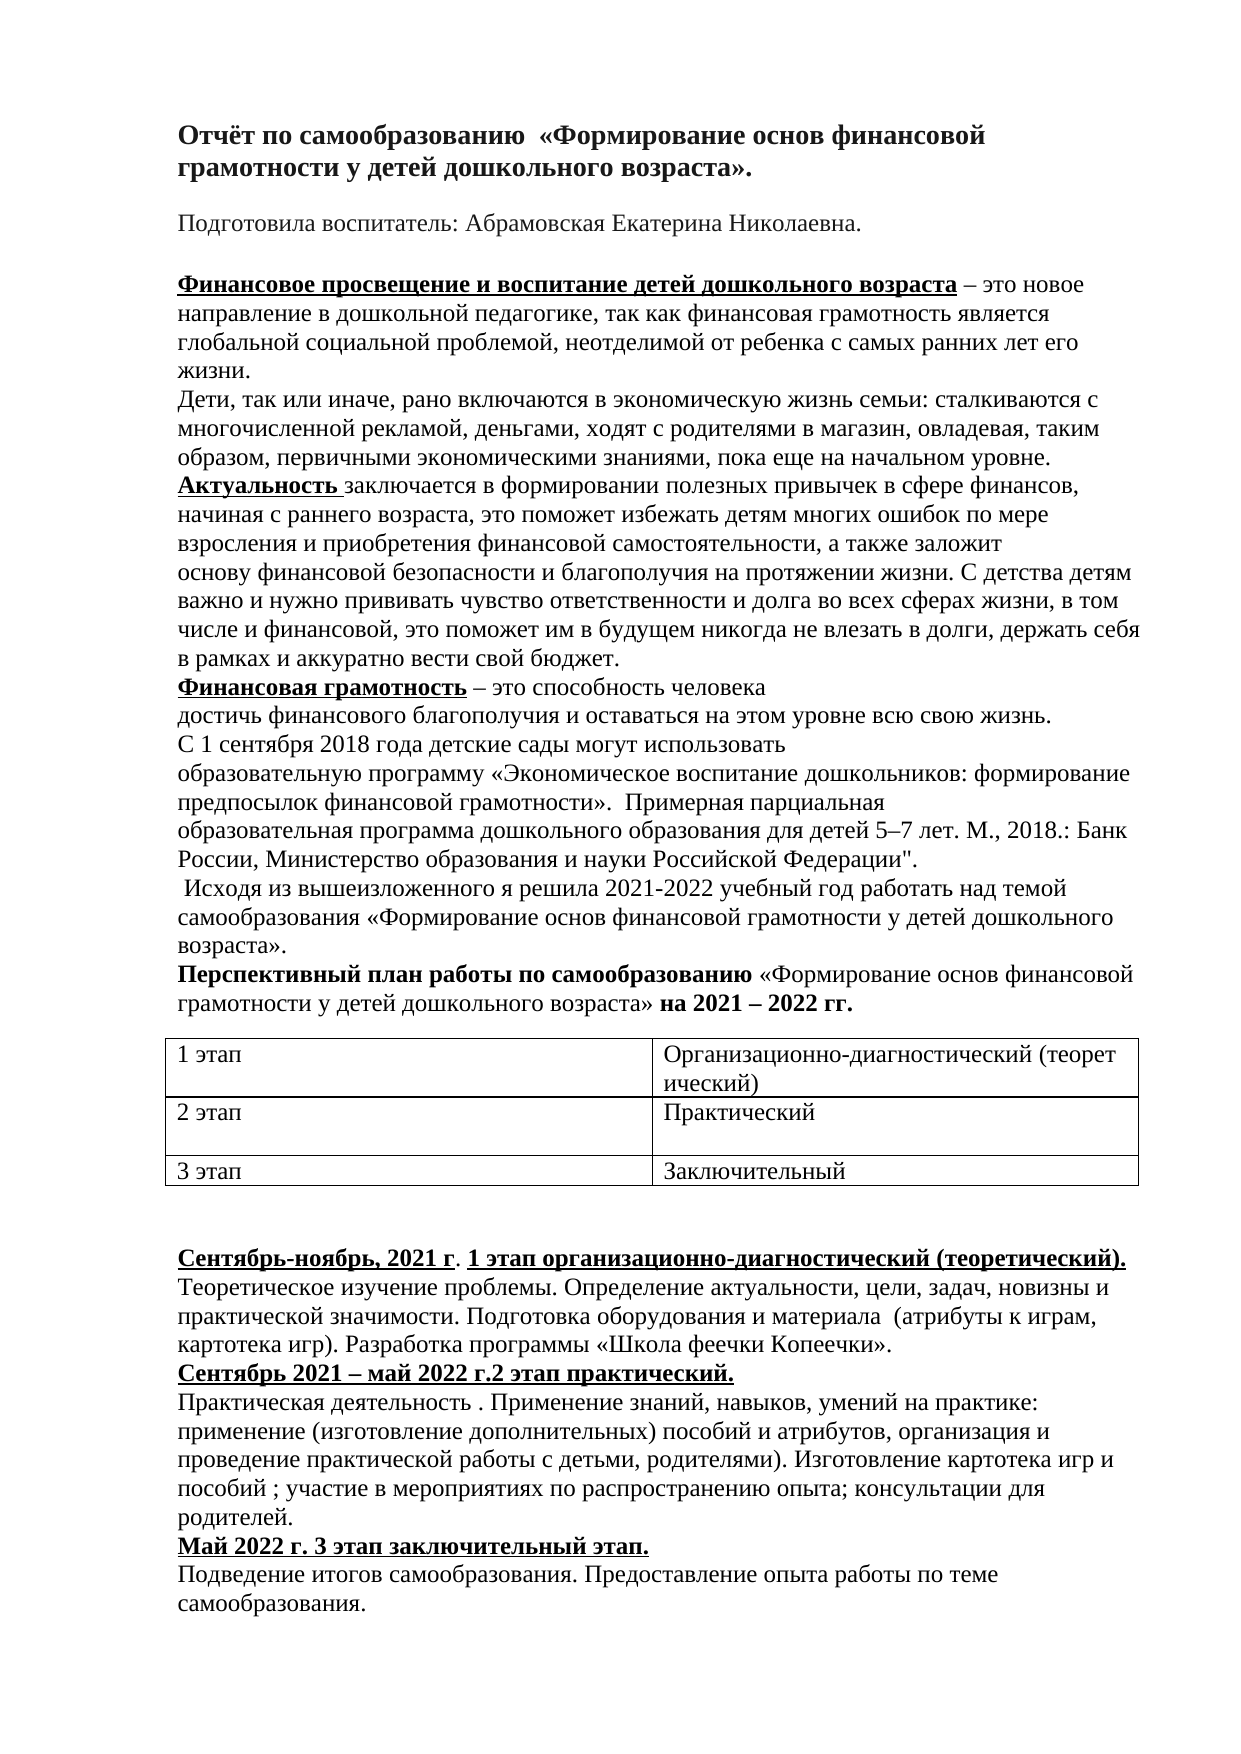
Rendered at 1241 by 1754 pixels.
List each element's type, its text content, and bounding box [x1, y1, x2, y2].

text Подготовила воспитатель: Абрамовская Екатерина Николаевна. [177, 208, 1152, 237]
text Сентябрь-ноябрь, 2021 г. 1 этап организационно-диагностический (теоретический). [177, 1243, 1152, 1272]
text Перспективный план работы по самообразованию «Формирование основ финансовой грамотности у детей дошкольного возраста» на 2021 – 2022 гг. [177, 959, 1152, 1017]
table_cell 3 этап [166, 1156, 652, 1185]
text Дети, так или иначе, рано включаются в экономическую жизнь семьи: сталкиваются с многочисленной рекламой, деньгами, ходят с родителями в магазин, овладевая, таким образом, первичными экономическими знаниями, пока еще на начальном уровне. [177, 384, 1152, 471]
text Финансовое просвещение и воспитание детей дошкольного возраста – это новое направление в дошкольной педагогике, так как финансовая грамотность является глобальной социальной проблемой, неотделимой от ребенка с самых ранних лет его жизни. [177, 269, 1152, 384]
table_header 1 этап [166, 1039, 652, 1096]
text Май 2022 г. 3 этап заключительный этап. [177, 1531, 1152, 1559]
text Отчёт по самообразованию «Формирование основ финансовой грамотности у детей дошкольного возраста». [177, 118, 1152, 183]
text Исходя из вышеизложенного я решила 2021-2022 учебный год работать над темой самообразования «Формирование основ финансовой грамотности у детей дошкольного возраста». [177, 873, 1152, 959]
table_cell Заключительный [653, 1156, 1138, 1185]
text Сентябрь 2021 – май 2022 г.2 этап практический. [177, 1358, 1152, 1387]
text С 1 сентября 2018 года детские сады могут использовать образовательную программу «Экономическое воспитание дошкольников: формирование предпосылок финансовой грамотности». Примерная парциальная образовательная программа дошкольного образования для детей 5–7 лет. М., 2018.: Банк России, Министерство образования и науки Российской Федерации". [177, 729, 1152, 873]
table_header Организационно-диагностический (теоретический) [653, 1039, 1138, 1096]
text Актуальность заключается в формировании полезных привычек в сфере финансов, начиная с раннего возраста, это поможет избежать детям многих ошибок по мере взросления и приобретения финансовой самостоятельности, а также заложит основу финансовой безопасности и благополучия на протяжении жизни. С детства детям важно и нужно прививать чувство ответственности и долга во всех сферах жизни, в том числе и финансовой, это поможет им в будущем никогда не влезать в долги, держать себя в рамках и аккуратно вести свой бюджет. [177, 471, 1152, 672]
table_cell Практический [653, 1098, 1138, 1155]
text Теоретическое изучение проблемы. Определение актуальности, цели, задач, новизны и практической значимости. Подготовка оборудования и материала (атрибуты к играм, картотека игр). Разработка программы «Школа феечки Копеечки». [177, 1272, 1152, 1358]
text Подведение итогов самообразования. Предоставление опыта работы по теме самообразования. [177, 1559, 1152, 1617]
text Практическая деятельность . Применение знаний, навыков, умений на практике: применение (изготовление дополнительных) пособий и атрибутов, организация и проведение практической работы с детьми, родителями). Изготовление картотека игр и пособий ; участие в мероприятиях по распространению опыта; консультации для родителей. [177, 1387, 1152, 1531]
table_cell 2 этап [166, 1098, 652, 1155]
text Финансовая грамотность – это способность человека достичь финансового благополучия и оставаться на этом уровне всю свою жизнь. [177, 672, 1152, 729]
